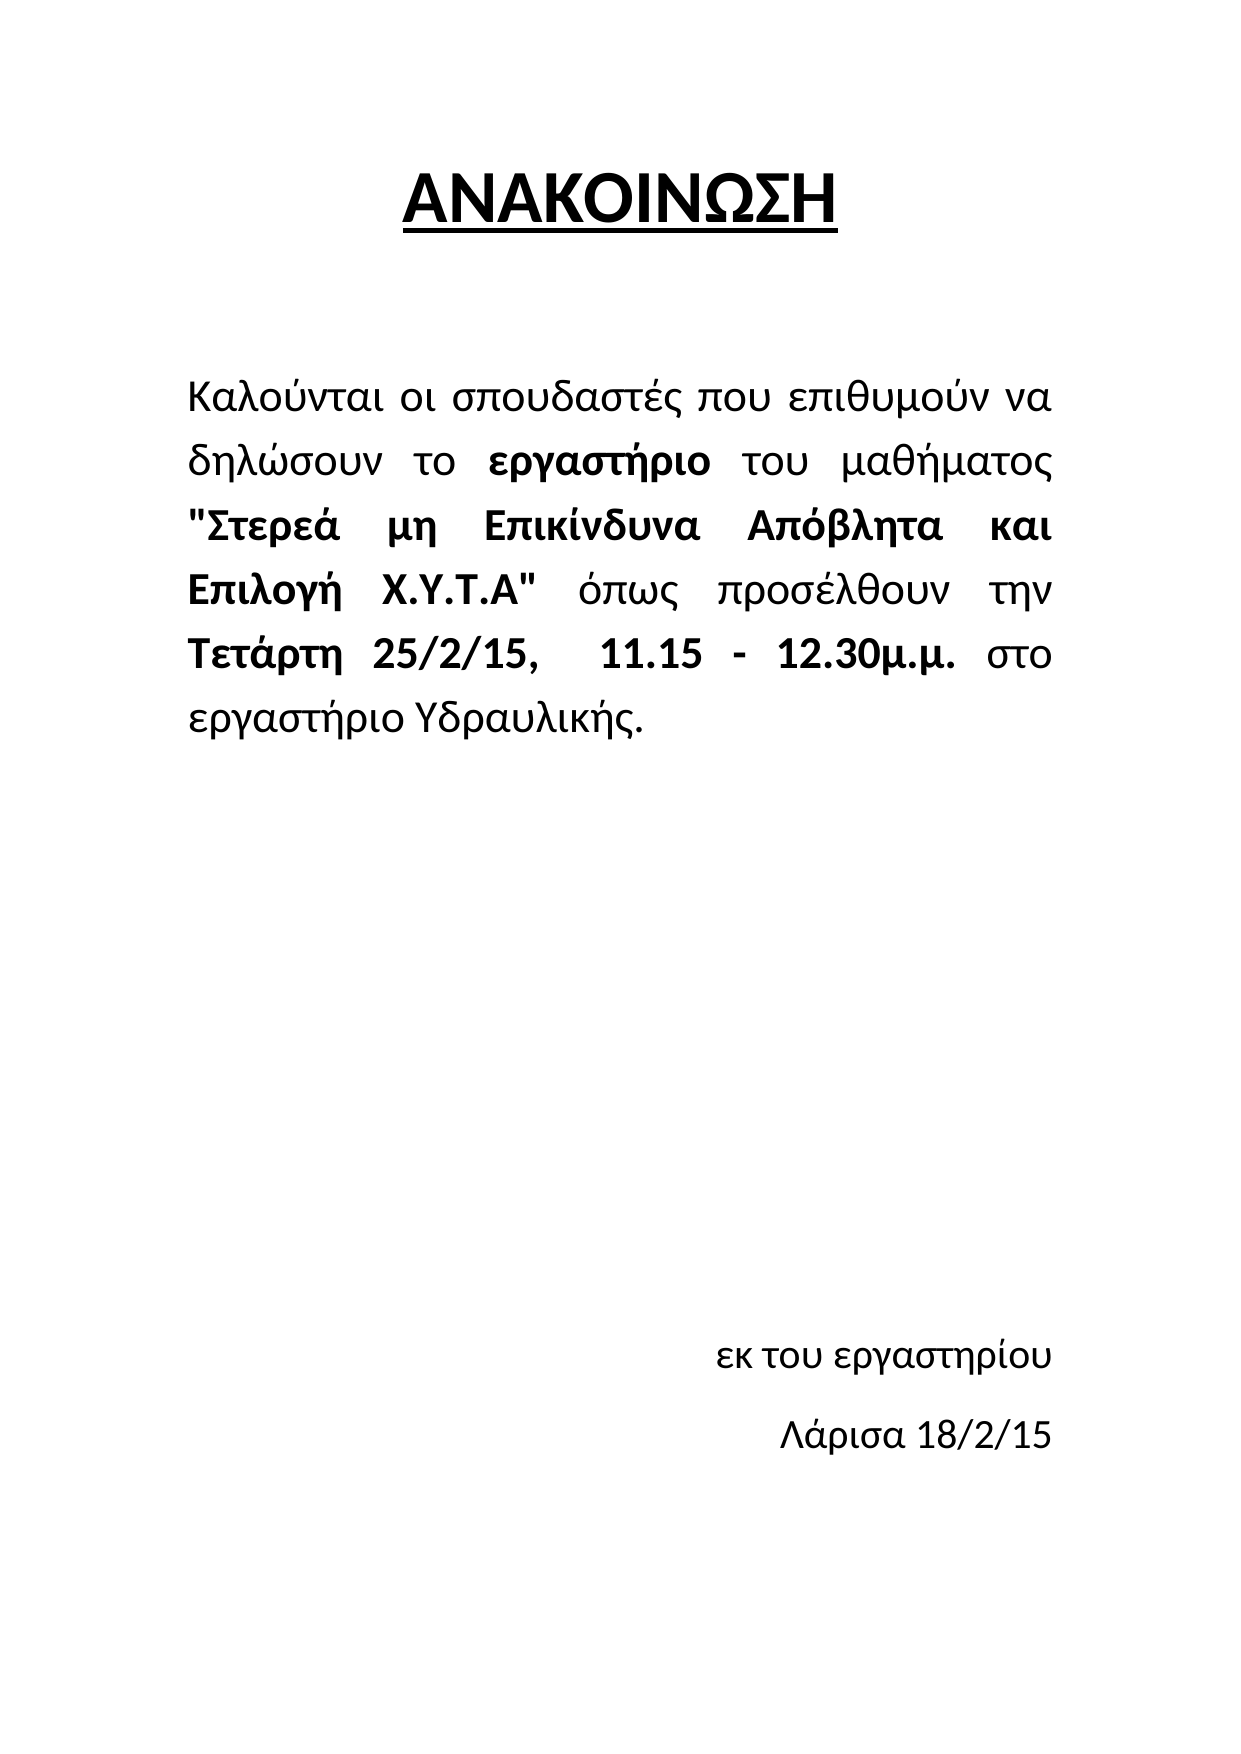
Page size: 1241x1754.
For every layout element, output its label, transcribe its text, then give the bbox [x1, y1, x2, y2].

text ΑΝΑΚΟΙΝΩΣΗ [187, 150, 1053, 242]
text Λάρισα 18/2/15 [187, 1408, 1053, 1458]
text εκ του εργαστηρίου [187, 1328, 1053, 1379]
text Καλούνται οι σπουδαστές που επιθυμούν να δηλώσουν το εργαστήριο του μαθήματος "Στερεά μη Επικίνδυνα Απόβλητα και Επιλογή Χ.Υ.Τ.Α" όπως προσέλθουν την Τετάρτη 25/2/15, 11.15 - 12.30μ.μ. στο εργαστήριο Υδραυλικής. [187, 367, 1053, 744]
